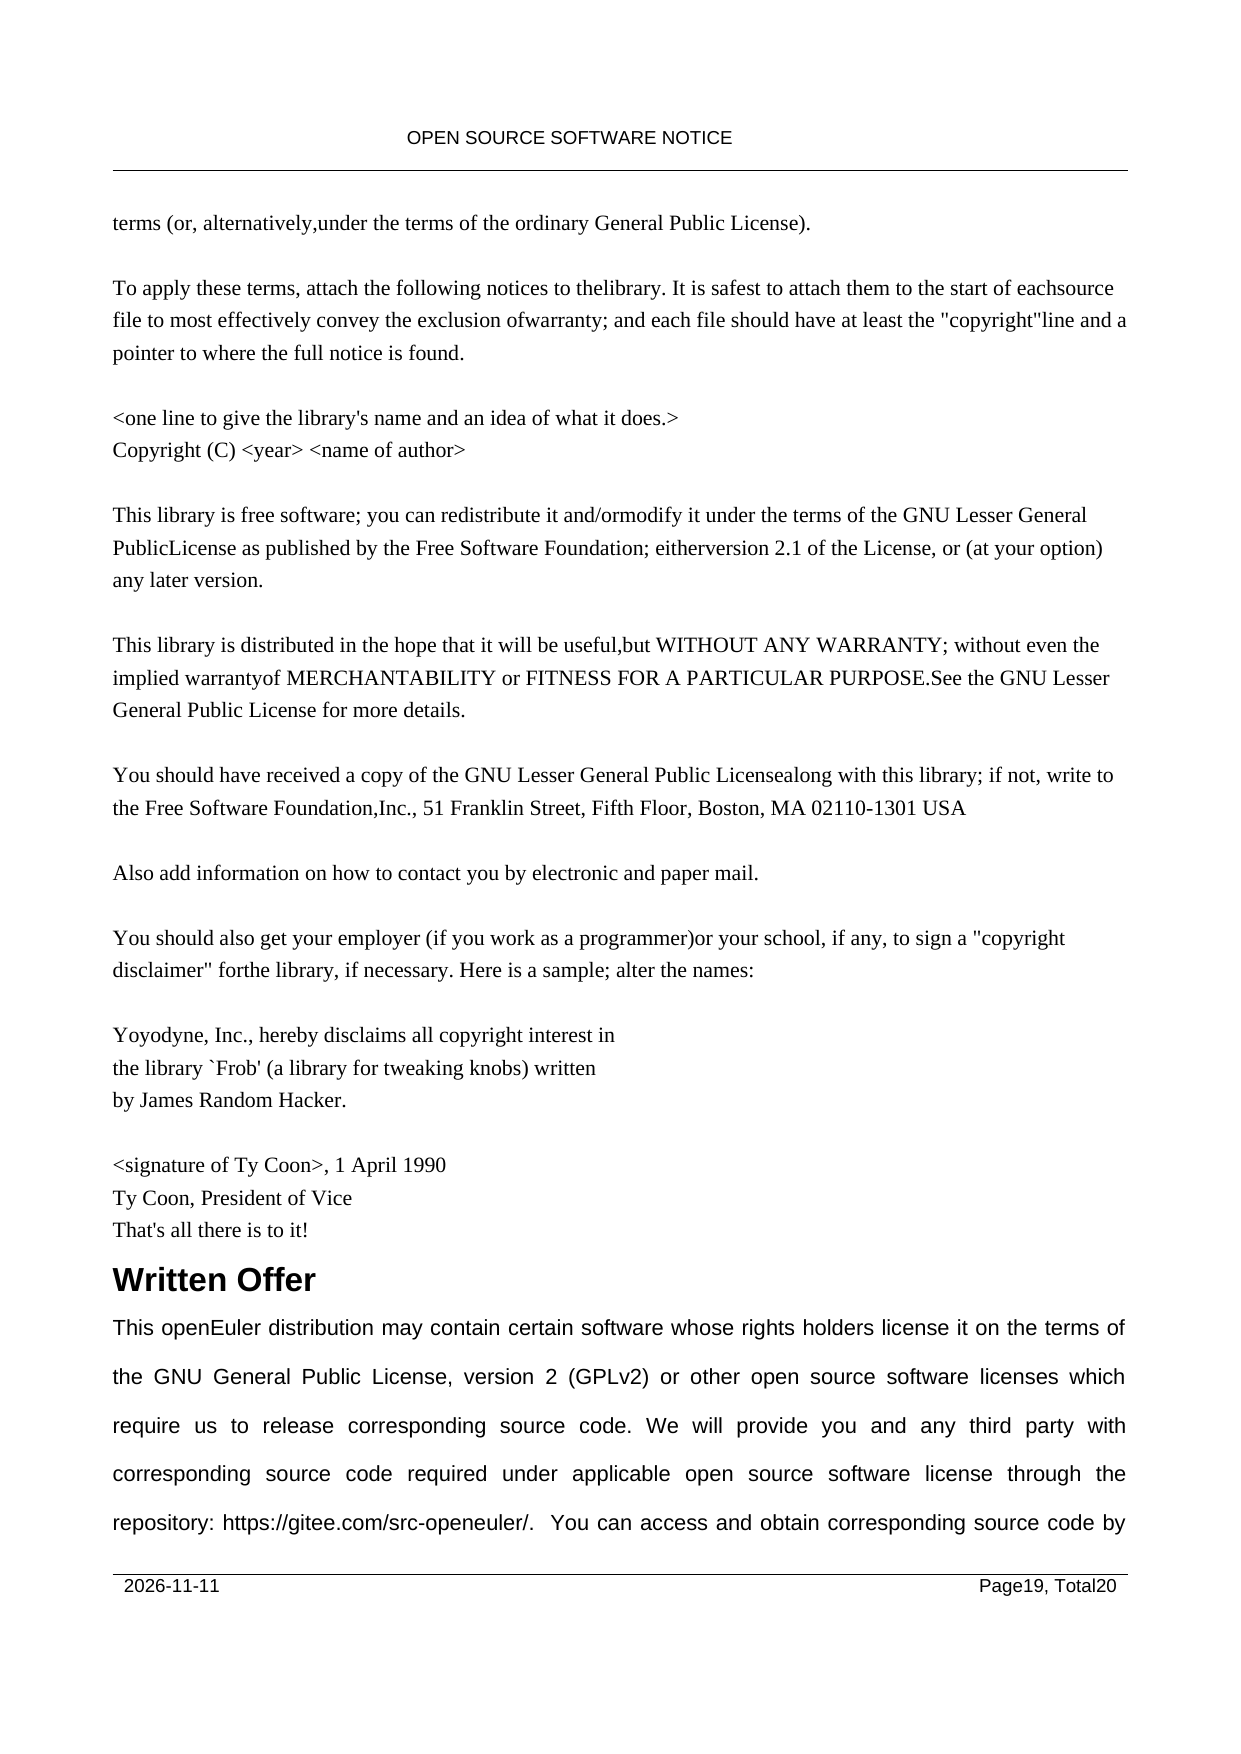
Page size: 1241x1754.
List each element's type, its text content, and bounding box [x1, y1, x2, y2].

text This library is free software; you can redistribute it and/ormodify it under the terms of the GNU Lesser General PublicLicense as published by the Free Software Foundation; eitherversion 2.1 of the License, or (at your option) any later version. [112, 499, 1128, 596]
text Written Offer [112, 1246, 1128, 1311]
text Copyright (C) <year> <name of author> [112, 434, 1128, 466]
text Ty Coon, President of Vice [112, 1181, 1128, 1214]
text To apply these terms, attach the following notices to thelibrary. It is safest to attach them to the start of eachsource file to most effectively convey the exclusion ofwarranty; and each file should have at least the "copyright"line and a pointer to where the full notice is found. [112, 271, 1128, 369]
text Also add information on how to contact you by electronic and paper mail. [112, 856, 1128, 889]
text That's all there is to it! [112, 1214, 1128, 1246]
text <signature of Ty Coon>, 1 April 1990 [112, 1149, 1128, 1181]
text Yoyodyne, Inc., hereby disclaims all copyright interest in [112, 1019, 1128, 1051]
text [112, 1311, 1128, 1539]
text You should also get your employer (if you work as a programmer)or your school, if any, to sign a "copyright disclaimer" forthe library, if necessary. Here is a sample; alter the names: [112, 921, 1128, 986]
text This library is distributed in the hope that it will be useful,but WITHOUT ANY WARRANTY; without even the implied warrantyof MERCHANTABILITY or FITNESS FOR A PARTICULAR PURPOSE.See the GNU Lesser General Public License for more details. [112, 629, 1128, 726]
text by James Random Hacker. [112, 1084, 1128, 1116]
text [112, 206, 1128, 239]
text You should have received a copy of the GNU Lesser General Public Licensealong with this library; if not, write to the Free Software Foundation,Inc., 51 Franklin Street, Fifth Floor, Boston, MA 02110-1301 USA [112, 759, 1128, 824]
text <one line to give the library's name and an idea of what it does.> [112, 401, 1128, 434]
text the library `Frob' (a library for tweaking knobs) written [112, 1051, 1128, 1084]
